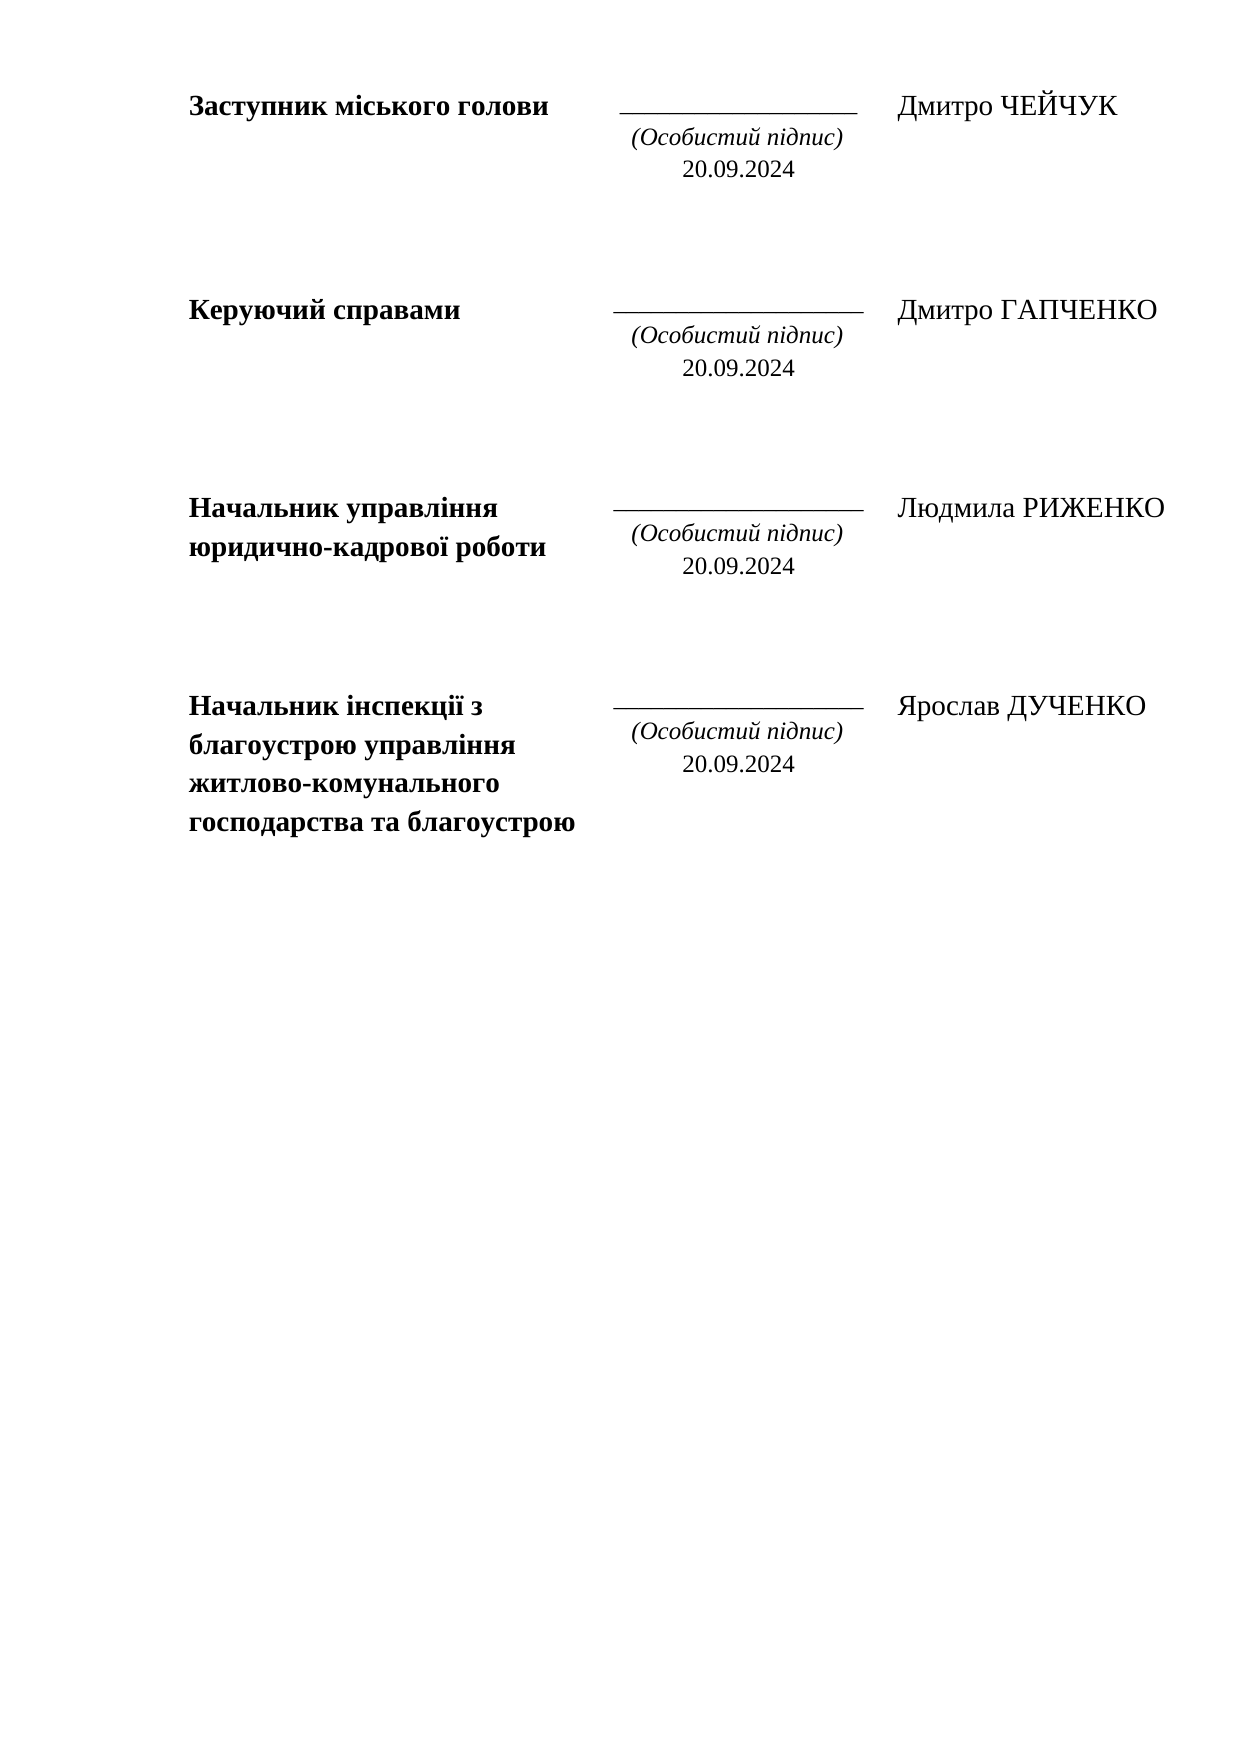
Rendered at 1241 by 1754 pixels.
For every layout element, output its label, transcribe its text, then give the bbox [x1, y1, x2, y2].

table_cell Дмитро ГАПЧЕНКО [886, 254, 1181, 452]
table_cell Начальник управління юридично-кадрової роботи [177, 452, 591, 650]
table_cell Керуючий справами [177, 254, 591, 452]
table_header Дмитро ЧЕЙЧУК [886, 89, 1181, 254]
table_cell ____________________ (Особистий підпис) 20.09.2024 [591, 452, 886, 650]
table_header Заступник міського голови [177, 89, 591, 254]
table_cell ____________________ (Особистий підпис) 20.09.2024 [591, 254, 886, 452]
table_header ___________________ (Особистий підпис) 20.09.2024 [591, 89, 886, 254]
table_cell ____________________ (Особистий підпис) 20.09.2024 [591, 650, 886, 843]
table_cell Начальник інспекції з благоустрою управління житлово-комунального господарства та благоустрою [177, 650, 591, 843]
table_cell Ярослав ДУЧЕНКО [886, 650, 1181, 843]
table_cell Людмила РИЖЕНКО [886, 452, 1181, 650]
